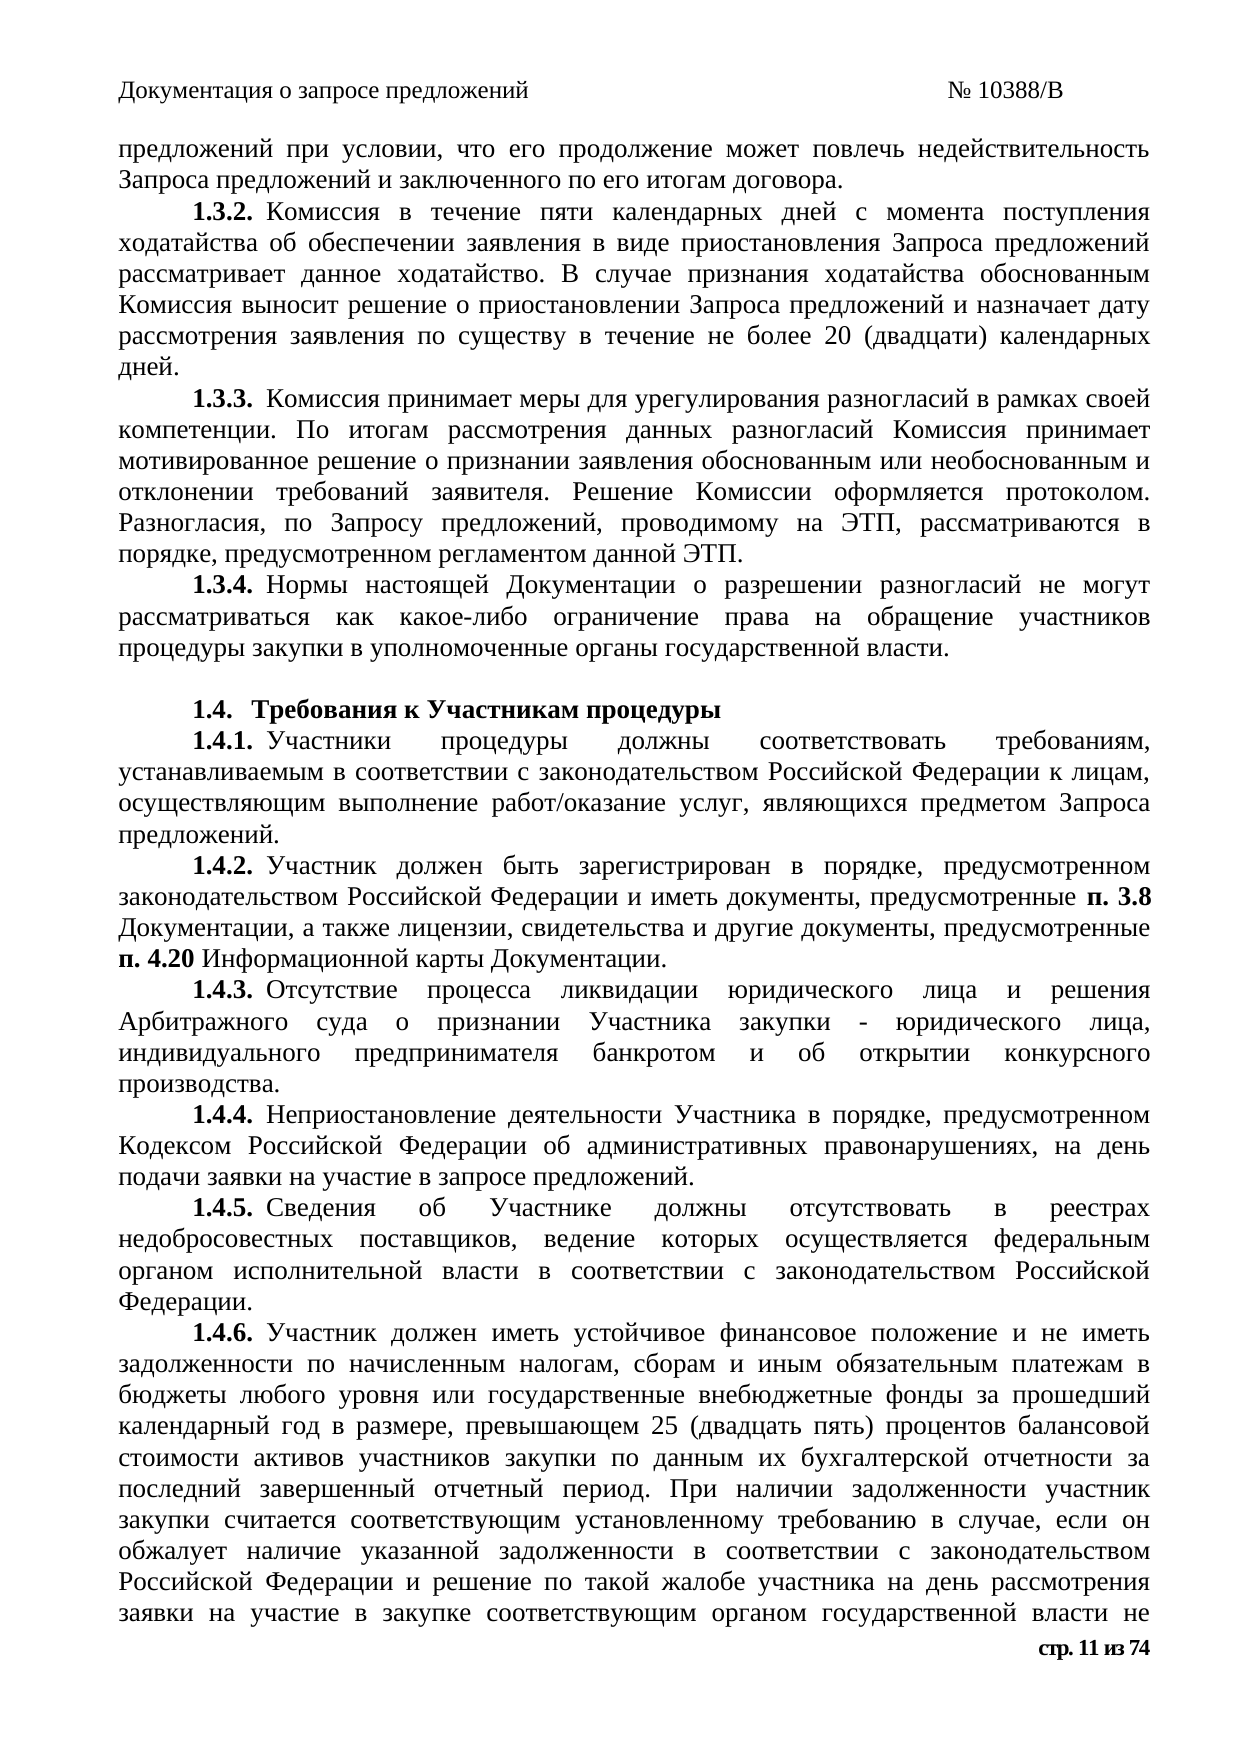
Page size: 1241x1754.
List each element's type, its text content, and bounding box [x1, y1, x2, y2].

list Сведения об Участнике должны отсутствовать в реестрах недобросовестных поставщиков, ведение которых осуществляется федеральным органом исполнительной власти в соответствии с законодательством Российской Федерации. [118, 1191, 1152, 1316]
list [118, 132, 1152, 195]
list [118, 1316, 1152, 1627]
list Неприостановление деятельности Участника в порядке, предусмотренном Кодексом Российской Федерации об административных правонарушениях, на день подачи заявки на участие в запросе предложений. [118, 1098, 1152, 1191]
list Комиссия принимает меры для урегулирования разногласий в рамках своей компетенции. По итогам рассмотрения данных разногласий Комиссия принимает мотивированное решение о признании заявления обоснованным или необоснованным и отклонении требований заявителя. Решение Комиссии оформляется протоколом. Разногласия, по Запросу предложений, проводимому на ЭТП, рассматриваются в порядке, предусмотренном регламентом данной ЭТП. [118, 382, 1152, 568]
list Нормы настоящей Документации о разрешении разногласий не могут рассматриваться как какое-либо ограничение права на обращение участников процедуры закупки в уполномоченные органы государственной власти. [118, 568, 1152, 662]
list Отсутствие процесса ликвидации юридического лица и решения Арбитражного суда о признании Участника закупки - юридического лица, индивидуального предпринимателя банкротом и об открытии конкурсного производства. [118, 973, 1152, 1098]
list Участник должен быть зарегистрирован в порядке, предусмотренном законодательством Российской Федерации и иметь документы, предусмотренные п. 3.8 Документации, а также лицензии, свидетельства и другие документы, предусмотренные п. 4.20 Информационной карты Документации. [118, 849, 1152, 973]
list Участники процедуры должны соответствовать требованиям, устанавливаемым в соответствии с законодательством Российской Федерации к лицам, осуществляющим выполнение работ/оказание услуг, являющихся предметом Запроса предложений. [118, 724, 1152, 849]
list Требования к Участникам процедуры [118, 693, 1152, 724]
list Комиссия в течение пяти календарных дней с момента поступления ходатайства об обеспечении заявления в виде приостановления Запроса предложений рассматривает данное ходатайство. В случае признания ходатайства обоснованным Комиссия выносит решение о приостановлении Запроса предложений и назначает дату рассмотрения заявления по существу в течение не более 20 (двадцати) календарных дней. [118, 195, 1152, 382]
